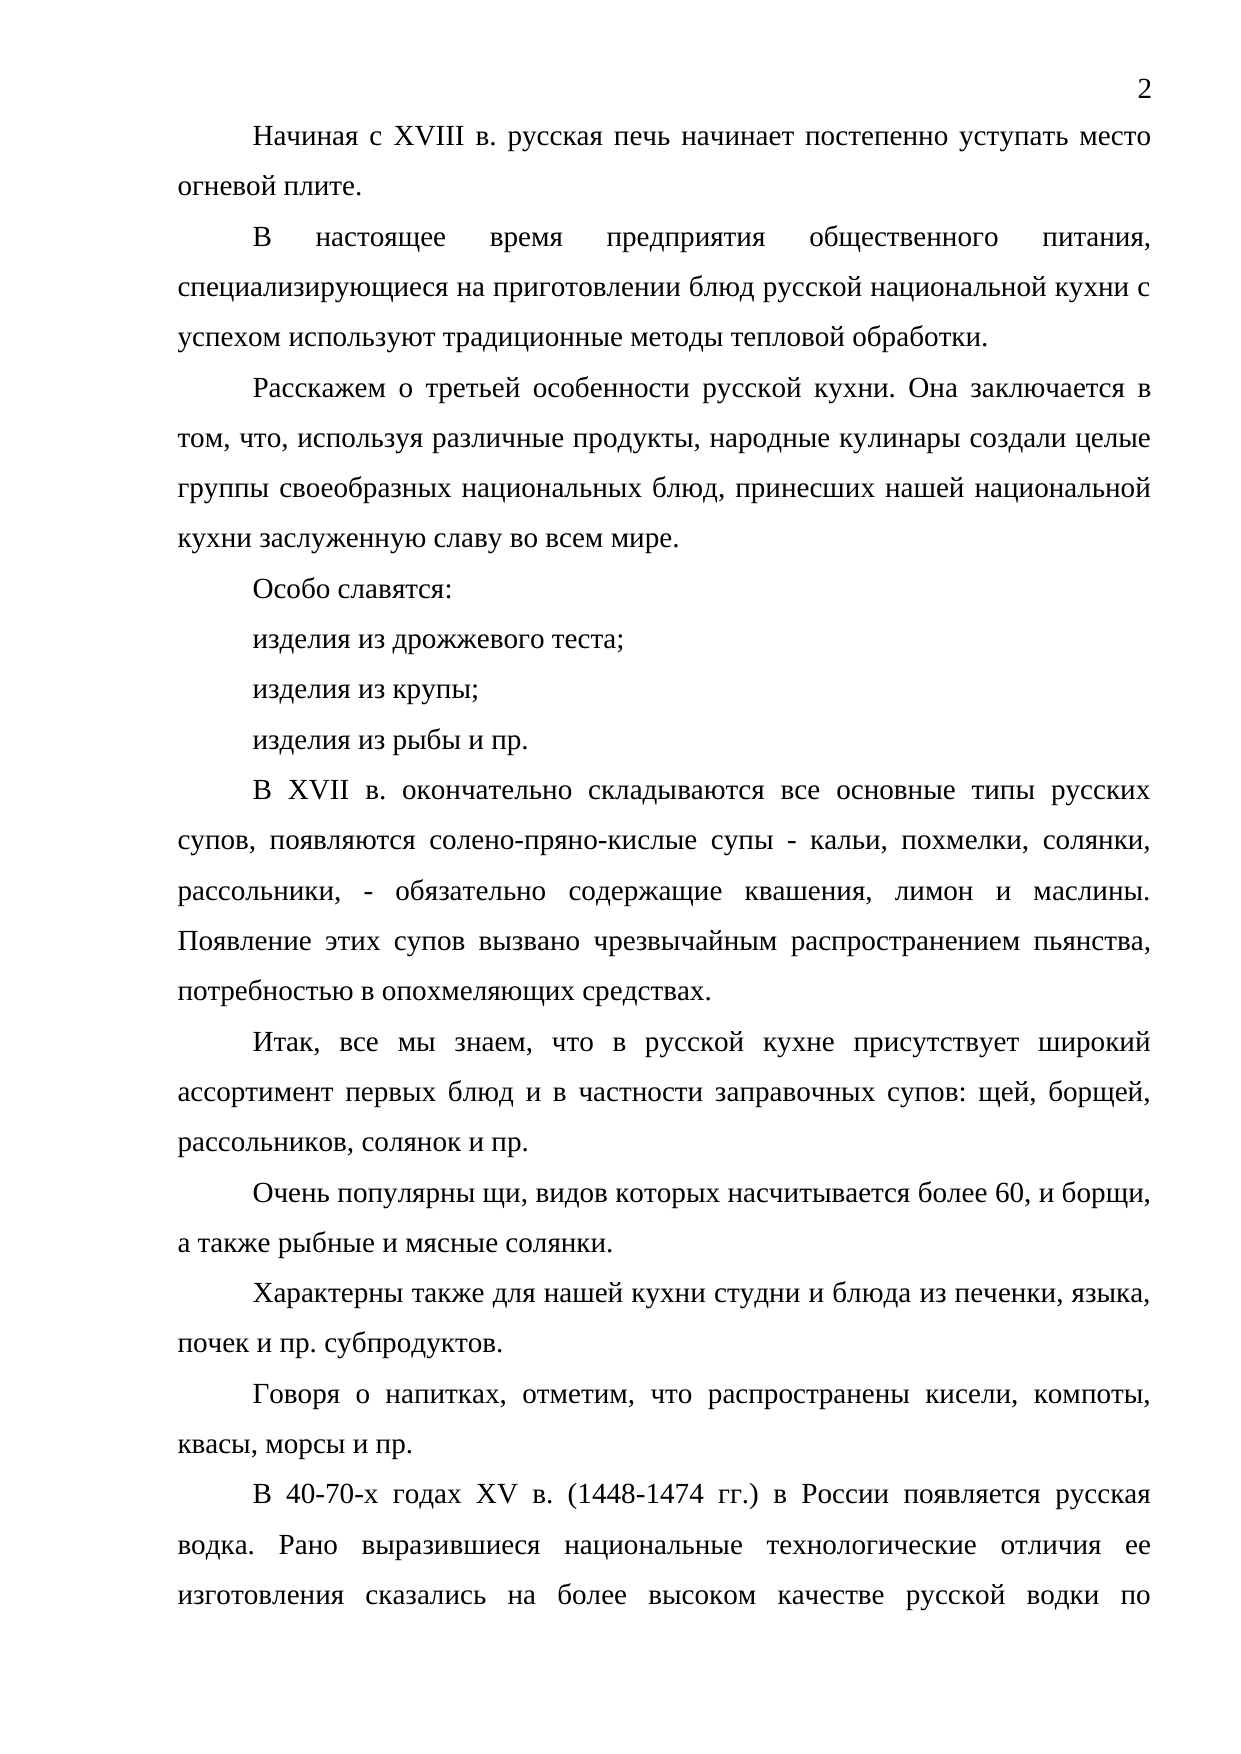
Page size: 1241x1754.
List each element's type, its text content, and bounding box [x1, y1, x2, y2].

text Расскажем о третьей особенности русской кухни. Она заключается в том, что, используя различные продукты, народные кулинары создали целые группы своеобразных национальных блюд, принесших нашей национальной кухни заслуженную славу во всем мире. [177, 370, 1152, 554]
text Особо славятся: [177, 571, 1152, 604]
text В XVII в. окончательно складываются все основные типы русских супов, появляются солено-пряно-кислые супы - кальи, похмелки, солянки, рассольники, - обязательно содержащие квашения, лимон и маслины. Появление этих супов вызвано чрезвычайным распространением пьянства, потребностью в опохмеляющих средствах. [177, 772, 1152, 1007]
text Очень популярны щи, видов которых насчитывается более 60, и борщи, а также рыбные и мясные солянки. [177, 1175, 1152, 1258]
text Говоря о напитках, отметим, что распространены кисели, компоты, квасы, морсы и пр. [177, 1376, 1152, 1460]
text Начиная с XVIII в. русская печь начинает постепенно уступать место огневой плите. [177, 118, 1152, 202]
text В настоящее время предприятия общественного питания, специализирующиеся на приготовлении блюд русской национальной кухни с успехом используют традиционные методы тепловой обработки. [177, 219, 1152, 353]
text Характерны также для нашей кухни студни и блюда из печенки, языка, почек и пр. субпродуктов. [177, 1275, 1152, 1359]
text изделия из дрожжевого теста; [177, 621, 1152, 655]
text изделия из крупы; [177, 672, 1152, 705]
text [177, 1477, 1152, 1611]
text изделия из рыбы и пр. [177, 722, 1152, 755]
text Итак, все мы знаем, что в русской кухне присутствует широкий ассортимент первых блюд и в частности заправочных супов: щей, борщей, рассольников, солянок и пр. [177, 1024, 1152, 1158]
